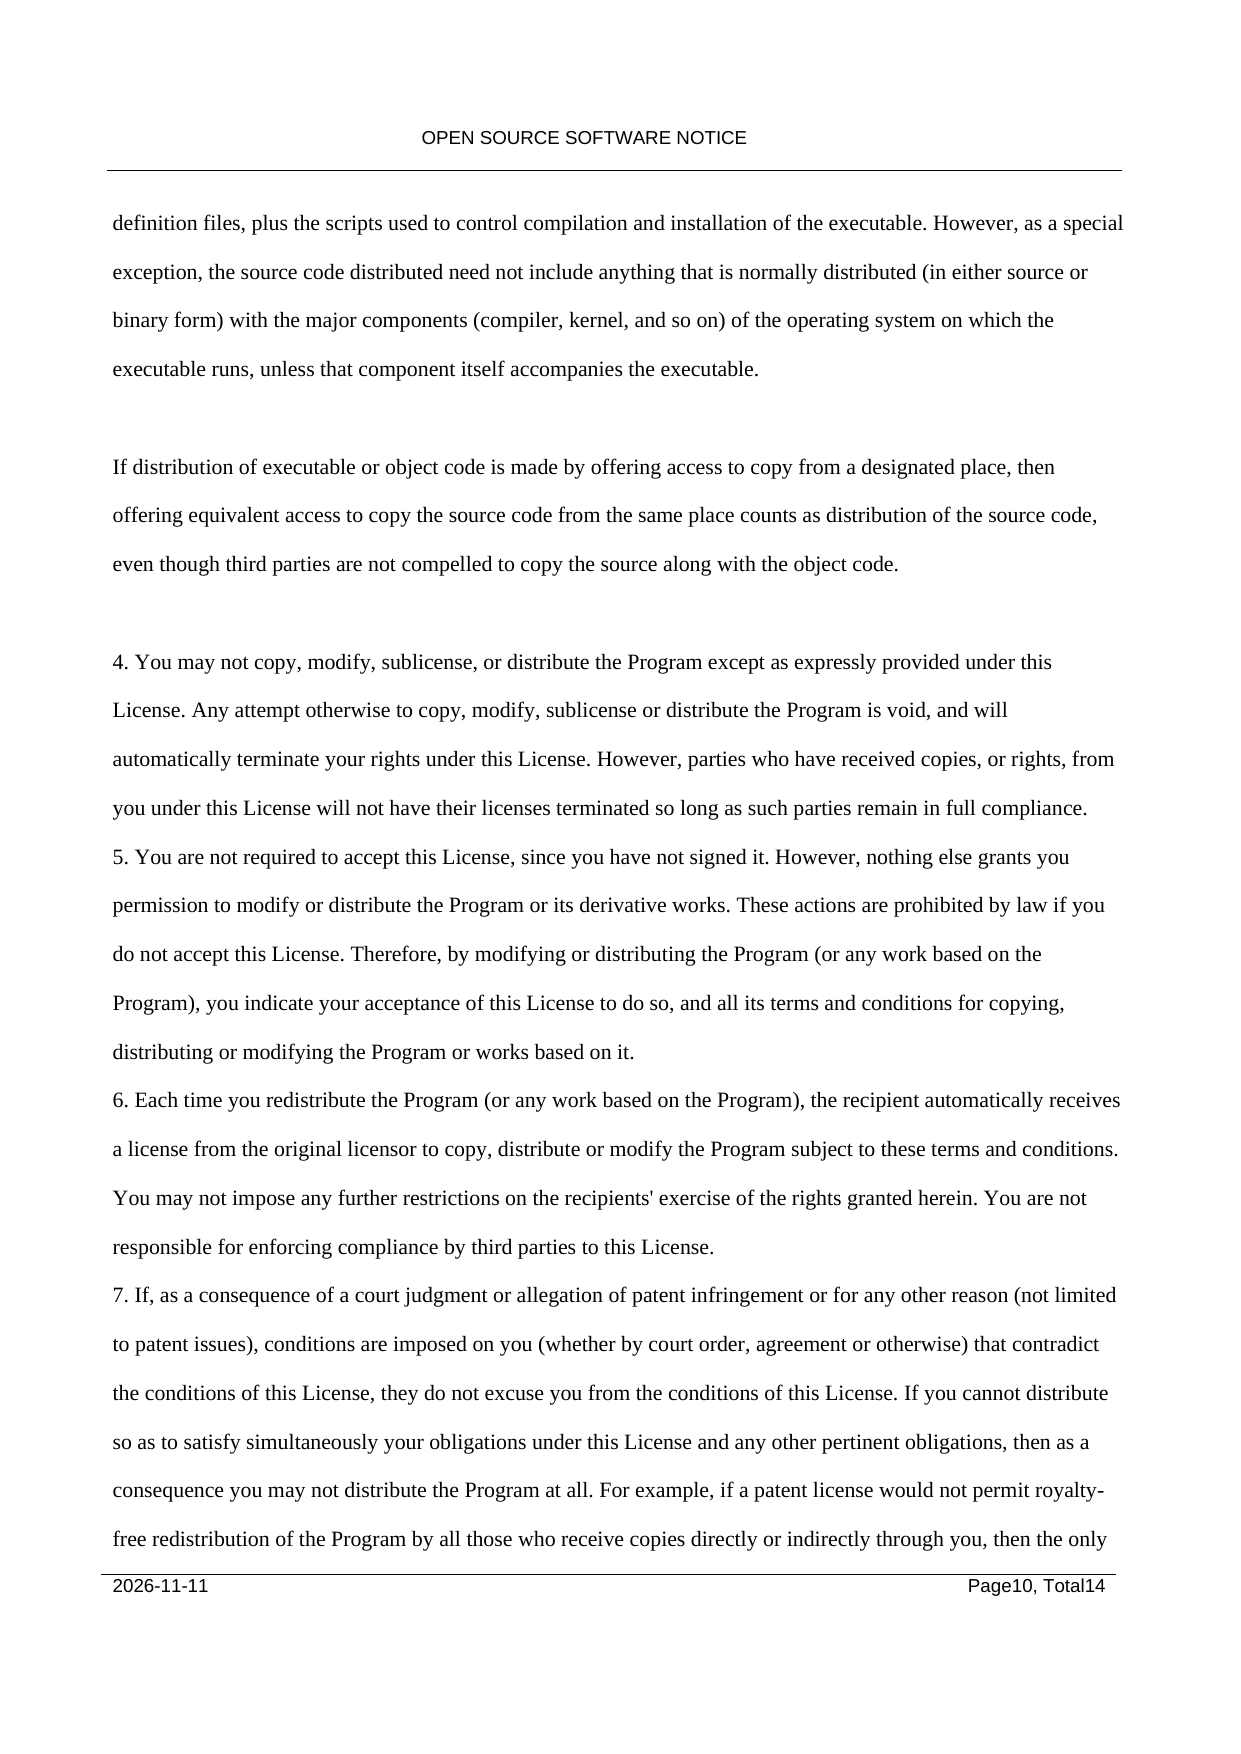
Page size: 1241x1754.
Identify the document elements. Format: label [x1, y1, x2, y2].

text [112, 206, 1128, 1555]
